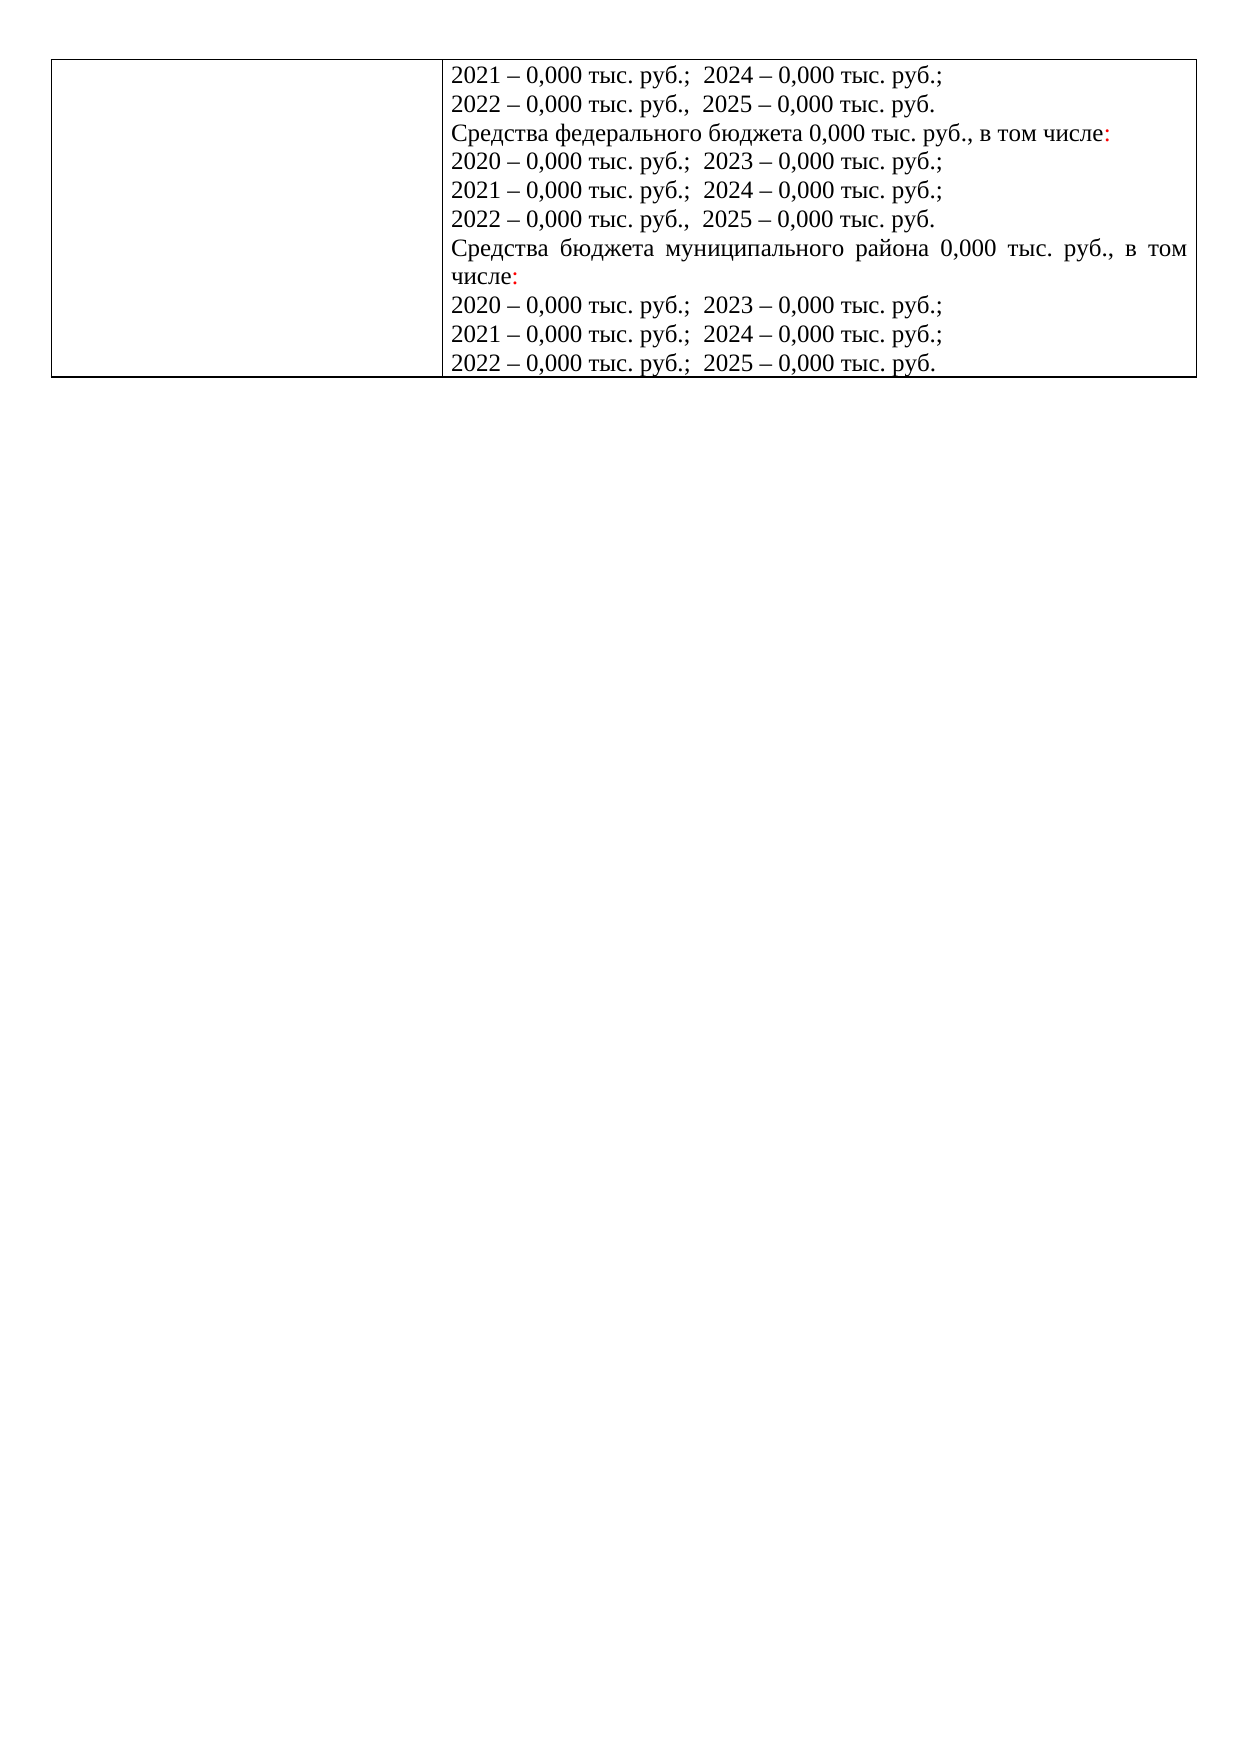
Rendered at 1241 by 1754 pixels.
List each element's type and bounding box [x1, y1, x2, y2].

table_cell [443, 60, 1196, 376]
table_cell [52, 60, 442, 376]
